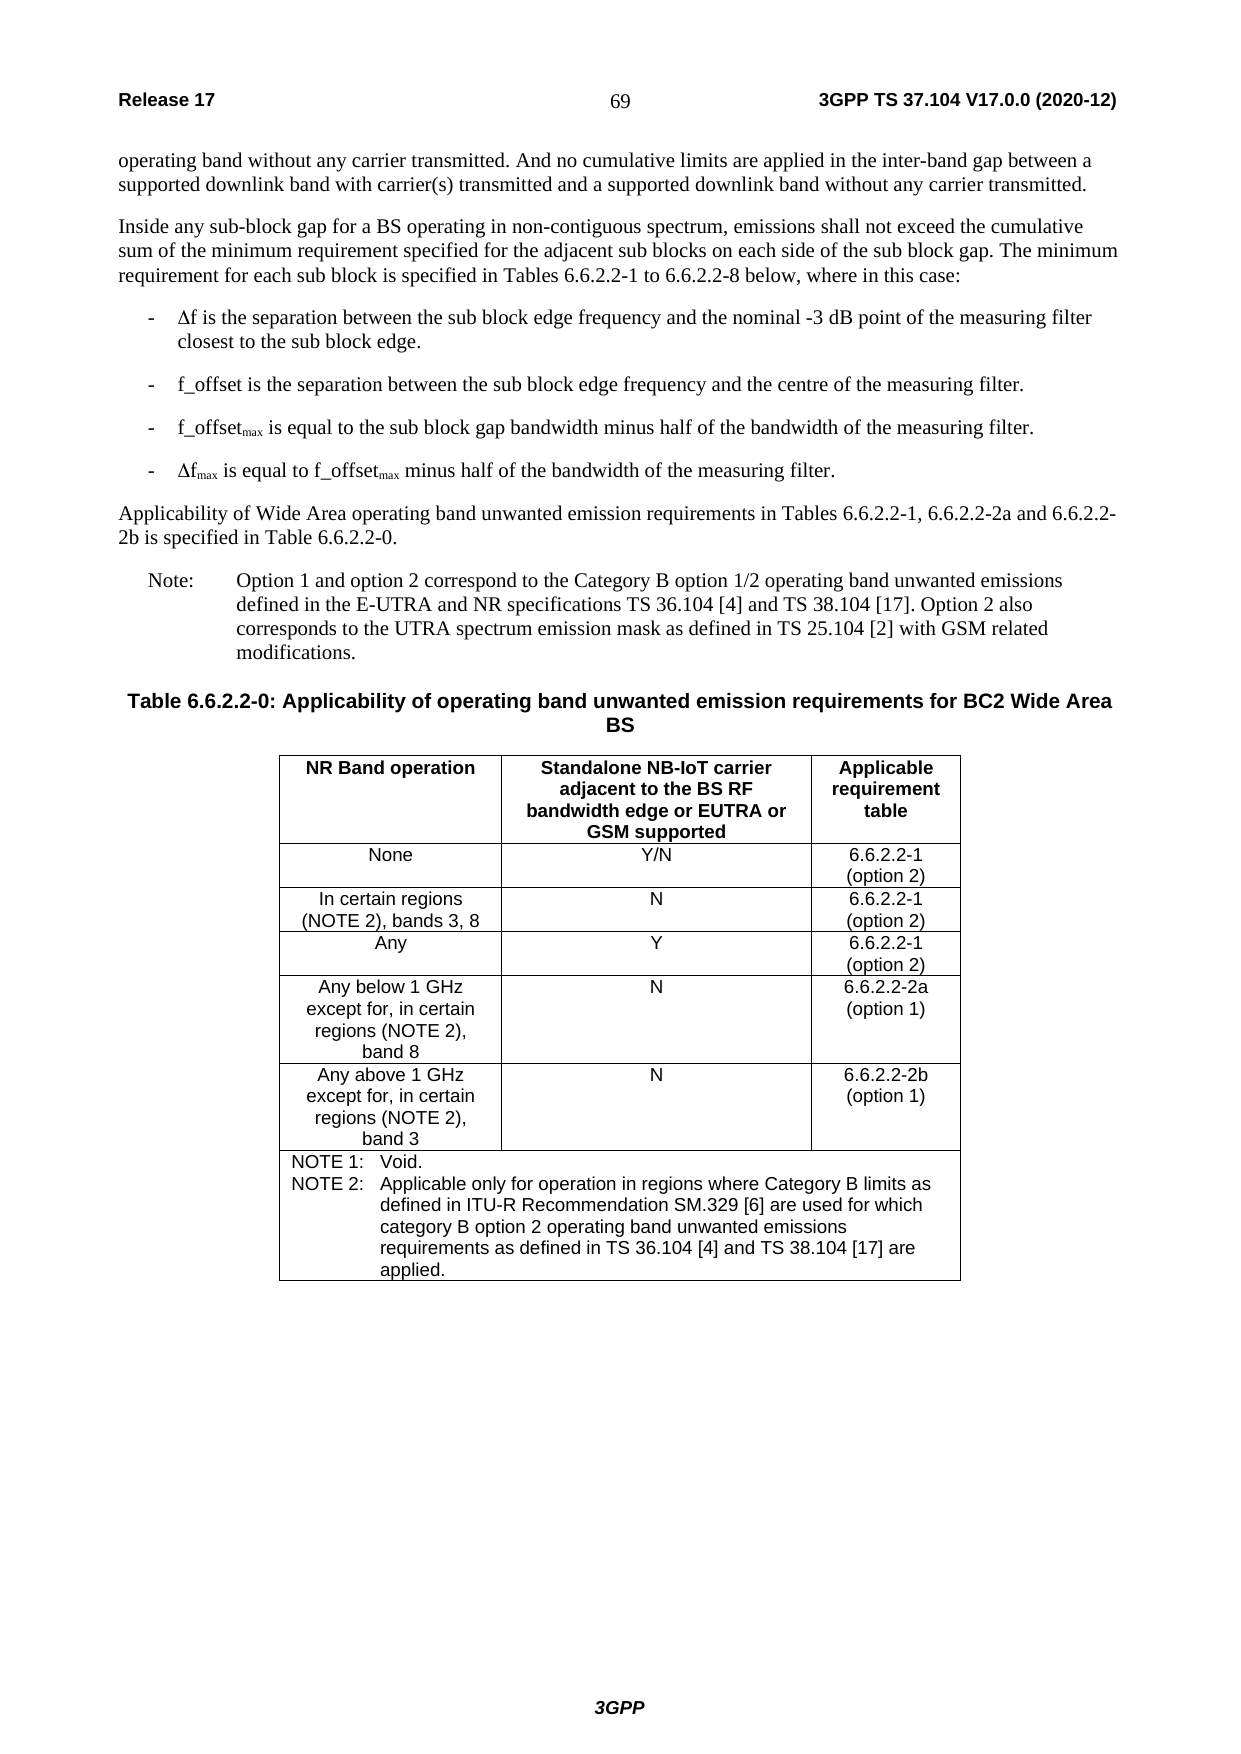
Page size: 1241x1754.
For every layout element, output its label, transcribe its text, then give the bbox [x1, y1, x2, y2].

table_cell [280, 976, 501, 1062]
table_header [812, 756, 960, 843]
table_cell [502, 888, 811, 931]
text Inside any sub-block gap for a BS operating in non-contiguous spectrum, emissions shall not exceed the cumulative sum of the minimum requirement specified for the adjacent sub blocks on each side of the sub block gap. The minimum requirement for each sub block is specified in Tables 6.6.2.2-1 to 6.6.2.2-8 below, where in this case: [118, 214, 1122, 287]
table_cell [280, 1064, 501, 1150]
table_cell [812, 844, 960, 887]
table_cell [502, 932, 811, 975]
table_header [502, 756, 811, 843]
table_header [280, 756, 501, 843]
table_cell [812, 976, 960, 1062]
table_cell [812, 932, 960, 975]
text Applicability of Wide Area operating band unwanted emission requirements in Tables 6.6.2.2-1, 6.6.2.2-2a and 6.6.2.2-2b is specified in Table 6.6.2.2-0. [118, 501, 1122, 549]
text - f_offsetmax is equal to the sub block gap bandwidth minus half of the bandwidth of the measuring filter. [148, 415, 1122, 439]
text - f_offset is the separation between the sub block edge frequency and the centre of the measuring filter. [148, 372, 1122, 396]
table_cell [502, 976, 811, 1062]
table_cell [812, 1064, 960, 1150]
text Note: Option 1 and option 2 correspond to the Category B option 1/2 operating band unwanted emissions defined in the E-UTRA and NR specifications TS 36.104 [4] and TS 38.104 [17]. Option 2 also corresponds to the UTRA spectrum emission mask as defined in TS 25.104 [2] with GSM related modifications. [148, 567, 1122, 664]
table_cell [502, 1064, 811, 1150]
text Table 6.6.2.2-0: Applicability of operating band unwanted emission requirements for BC2 Wide Area BS [118, 689, 1122, 737]
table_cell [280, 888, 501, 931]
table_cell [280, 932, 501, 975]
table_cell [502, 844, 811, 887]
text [118, 147, 1122, 196]
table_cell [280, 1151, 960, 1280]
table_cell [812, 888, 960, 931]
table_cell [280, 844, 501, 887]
text - f is the separation between the sub block edge frequency and the nominal -3 dB point of the measuring filter closest to the sub block edge. [148, 305, 1122, 353]
text - fmax is equal to f_offsetmax minus half of the bandwidth of the measuring filter. [148, 458, 1122, 482]
